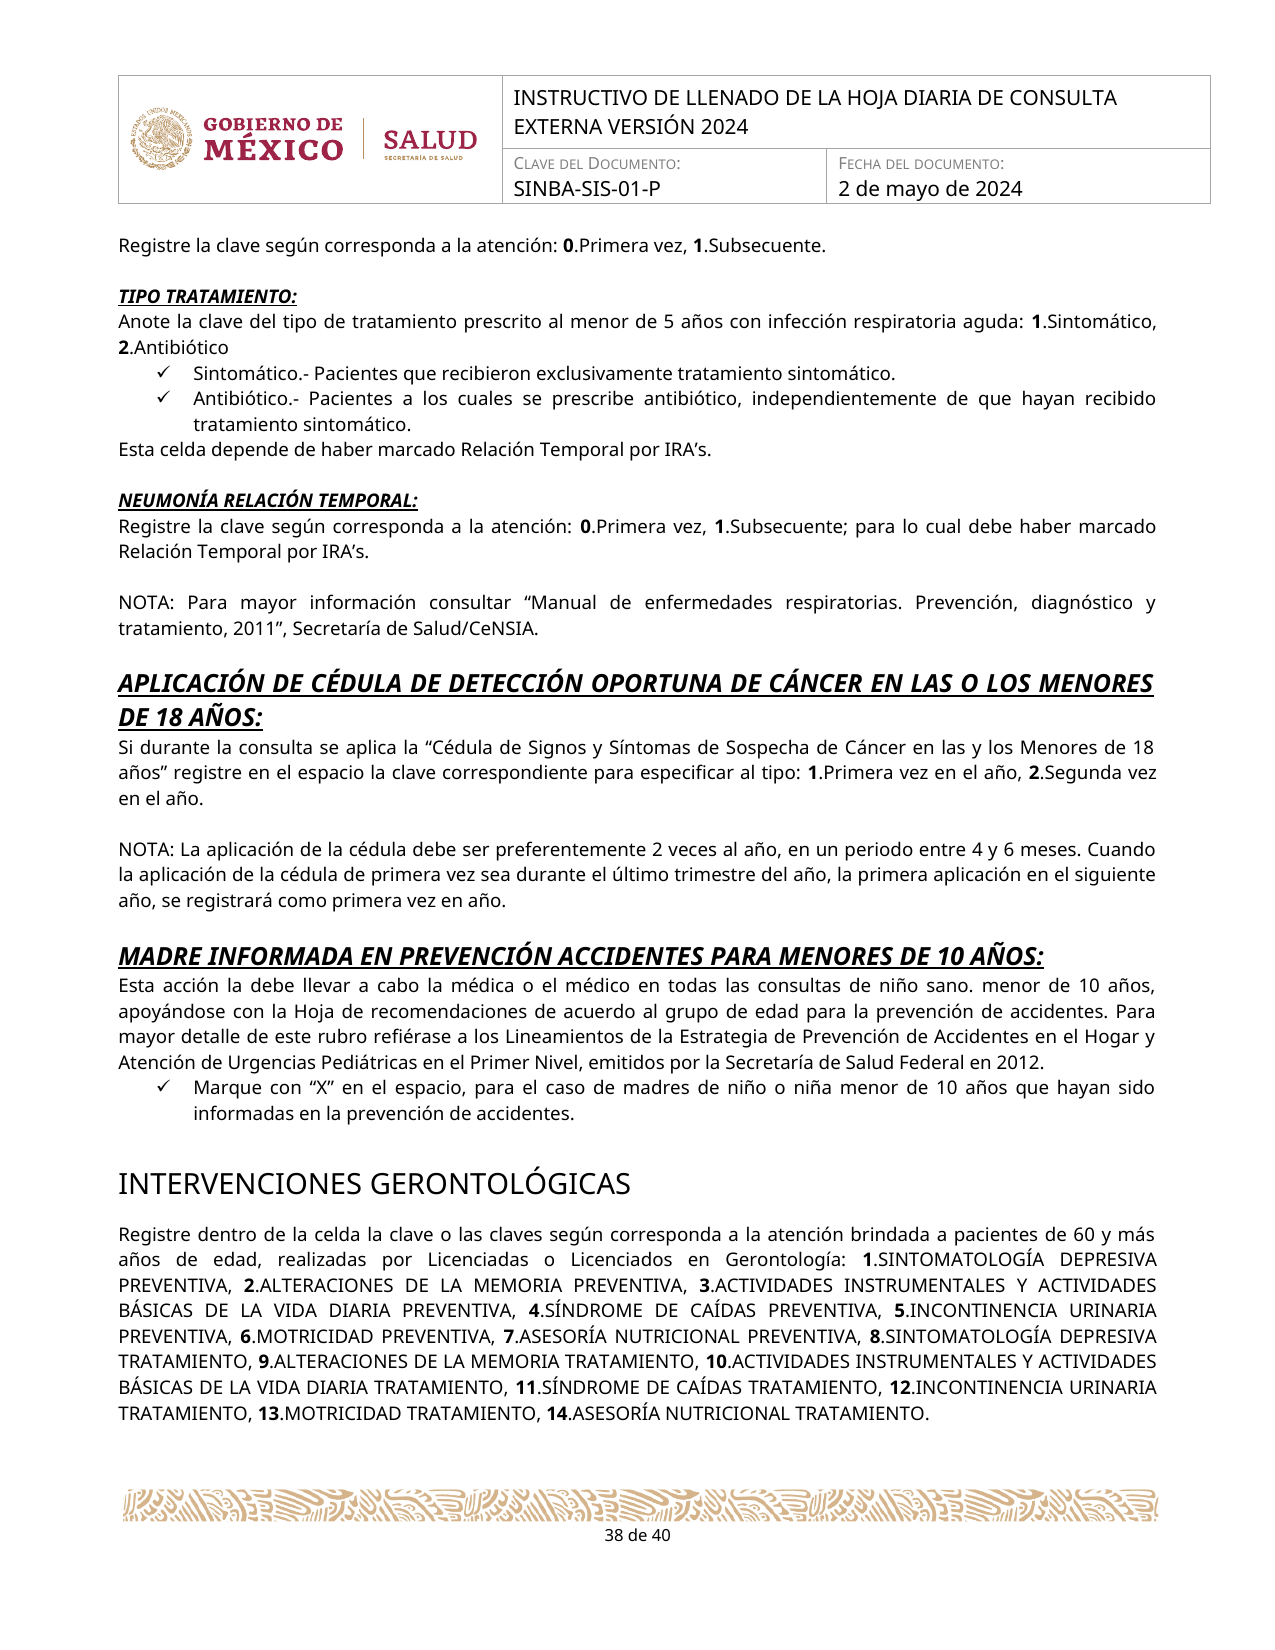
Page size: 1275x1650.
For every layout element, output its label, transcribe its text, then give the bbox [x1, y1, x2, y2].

text Registre la clave según corresponda a la atención: 0.Primera vez, 1.Subsecuente; para lo cual debe haber marcado Relación Temporal por IRA’s. [118, 513, 1157, 564]
text Si durante la consulta se aplica la “Cédula de Signos y Síntomas de Sospecha de Cáncer en las y los Menores de 18 años” registre en el espacio la clave correspondiente para especificar al tipo: 1.Primera vez en el año, 2.Segunda vez en el año. [118, 734, 1157, 811]
text MADRE INFORMADA EN PREVENCIÓN ACCIDENTES PARA MENORES DE 10 AÑOS: [118, 938, 1157, 972]
text Esta acción la debe llevar a cabo la médica o el médico en todas las consultas de niño sano. menor de 10 años, apoyándose con la Hoja de recomendaciones de acuerdo al grupo de edad para la prevención de accidentes. Para mayor detalle de este rubro refiérase a los Lineamientos de la Estrategia de Prevención de Accidentes en el Hogar y Atención de Urgencias Pediátricas en el Primer Nivel, emitidos por la Secretaría de Salud Federal en 2012. [118, 972, 1157, 1074]
text NOTA: Para mayor información consultar “Manual de enfermedades respiratorias. Prevención, diagnóstico y tratamiento, 2011”, Secretaría de Salud/CeNSIA. [118, 589, 1157, 641]
text TIPO TRATAMIENTO: [118, 283, 1157, 309]
text Esta celda depende de haber marcado Relación Temporal por IRA’s. [118, 436, 1157, 462]
list Sintomático.- Pacientes que recibieron exclusivamente tratamiento sintomático. [156, 360, 1157, 385]
picture [4, 1471, 1275, 1617]
text Anote la clave del tipo de tratamiento prescrito al menor de 5 años con infección respiratoria aguda: 1.Sintomático, 2.Antibiótico [118, 309, 1157, 360]
text Registre dentro de la celda la clave o las claves según corresponda a la atención brindada a pacientes de 60 y más años de edad, realizadas por Licenciadas o Licenciados en Gerontología: 1.SINTOMATOLOGÍA DEPRESIVA PREVENTIVA, 2.ALTERACIONES DE LA MEMORIA PREVENTIVA, 3.ACTIVIDADES INSTRUMENTALES Y ACTIVIDADES BÁSICAS DE LA VIDA DIARIA PREVENTIVA, 4.SÍNDROME DE CAÍDAS PREVENTIVA, 5.INCONTINENCIA URINARIA PREVENTIVA, 6.MOTRICIDAD PREVENTIVA, 7.ASESORÍA NUTRICIONAL PREVENTIVA, 8.SINTOMATOLOGÍA DEPRESIVA TRATAMIENTO, 9.ALTERACIONES DE LA MEMORIA TRATAMIENTO, 10.ACTIVIDADES INSTRUMENTALES Y ACTIVIDADES BÁSICAS DE LA VIDA DIARIA TRATAMIENTO, 11.SÍNDROME DE CAÍDAS TRATAMIENTO, 12.INCONTINENCIA URINARIA TRATAMIENTO, 13.MOTRICIDAD TRATAMIENTO, 14.ASESORÍA NUTRICIONAL TRATAMIENTO. [118, 1221, 1157, 1425]
text APLICACIÓN DE CÉDULA DE DETECCIÓN OPORTUNA DE CÁNCER EN LAS O LOS MENORES DE 18 AÑOS: [118, 666, 1157, 734]
subtitle INTERVENCIONES GERONTOLÓGICAS [118, 1163, 1157, 1203]
list Marque con “X” en el espacio, para el caso de madres de niño o niña menor de 10 años que hayan sido informadas en la prevención de accidentes. [156, 1074, 1157, 1126]
text Registre la clave según corresponda a la atención: 0.Primera vez, 1.Subsecuente. [118, 232, 1157, 258]
list Antibiótico.- Pacientes a los cuales se prescribe antibiótico, independientemente de que hayan recibido tratamiento sintomático. [156, 385, 1157, 436]
text NOTA: La aplicación de la cédula debe ser preferentemente 2 veces al año, en un periodo entre 4 y 6 meses. Cuando la aplicación de la cédula de primera vez sea durante el último trimestre del año, la primera aplicación en el siguiente año, se registrará como primera vez en año. [118, 836, 1157, 913]
text NEUMONÍA RELACIÓN TEMPORAL: [118, 487, 1157, 513]
